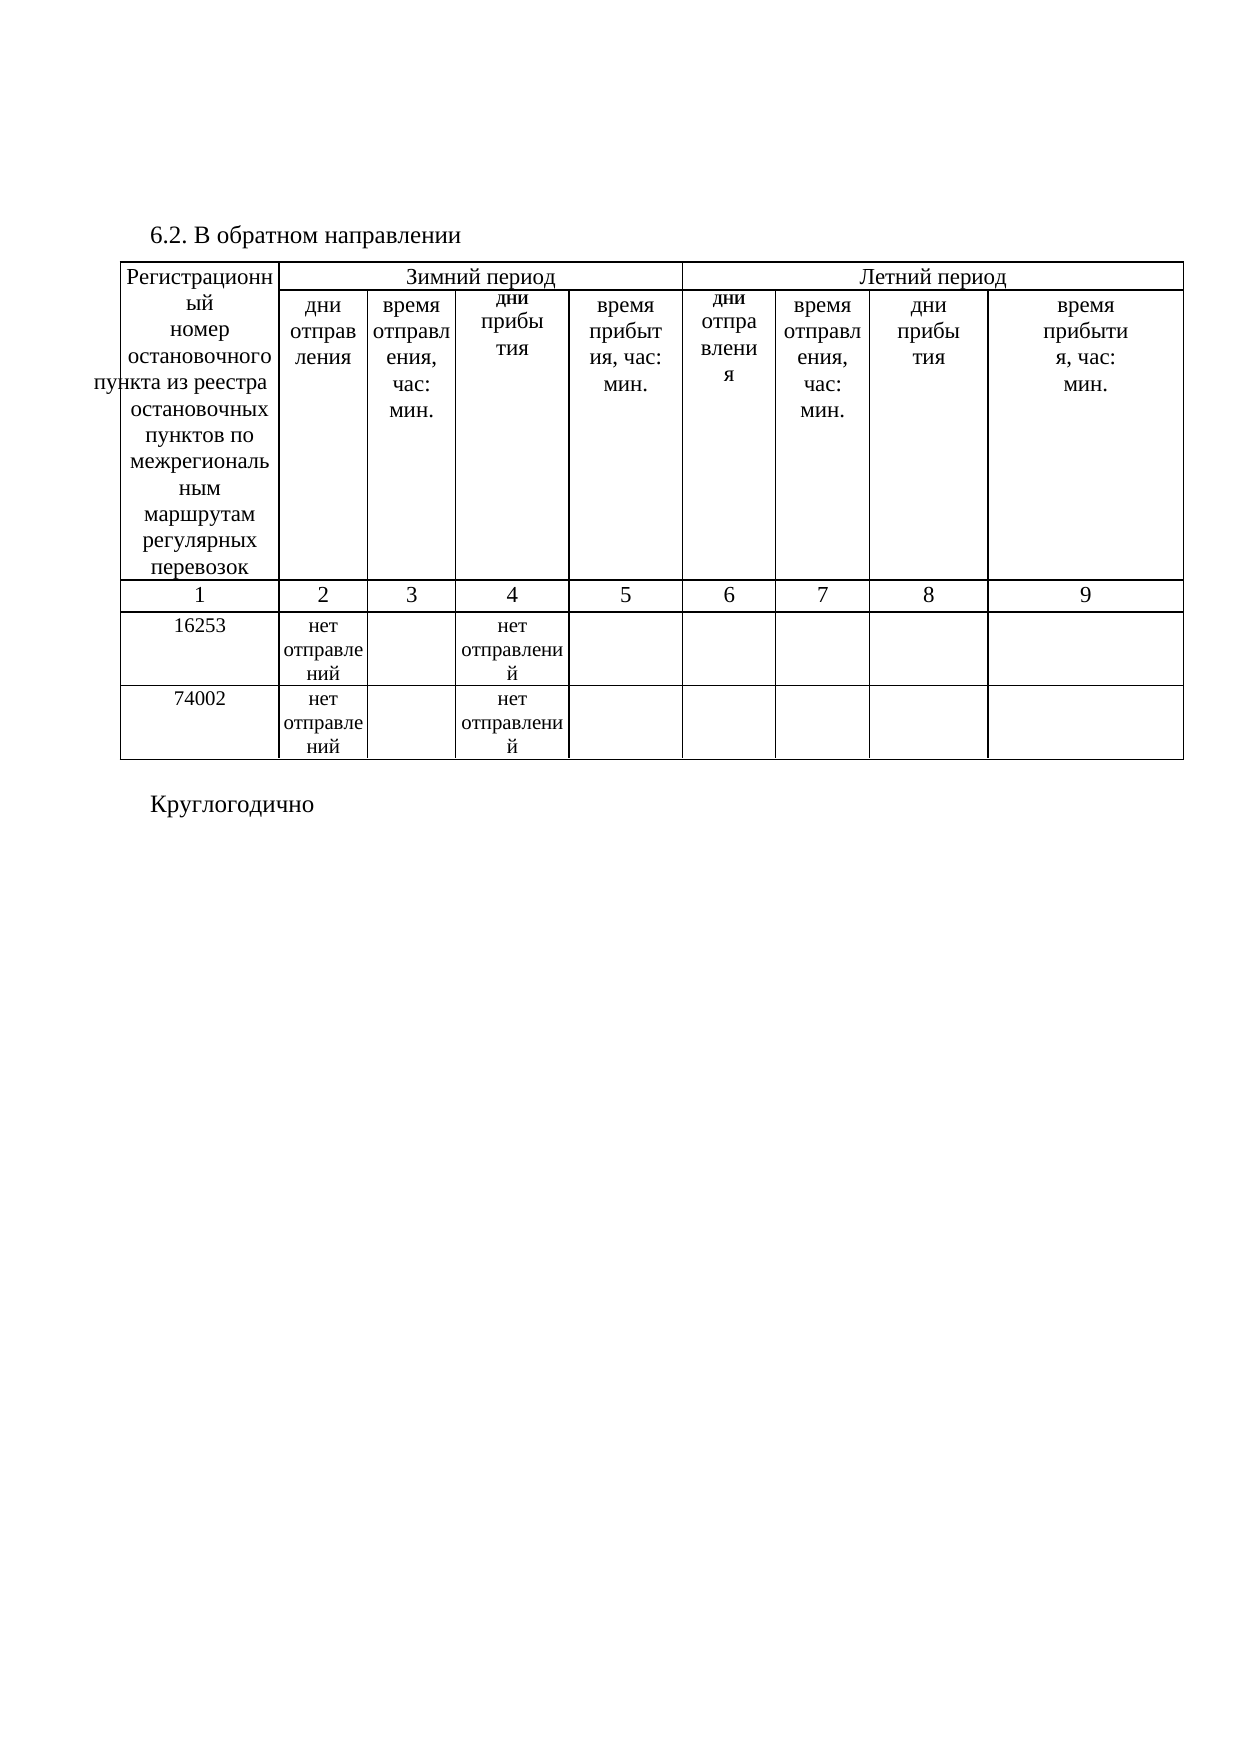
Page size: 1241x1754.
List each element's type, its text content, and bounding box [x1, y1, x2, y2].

table_cell ДНИ прибы тия [456, 291, 568, 579]
table_cell 6 [683, 581, 775, 611]
table_cell 74002 [121, 686, 278, 758]
table_cell 1 [121, 581, 278, 611]
table_cell нет отправлений [280, 613, 367, 685]
table_cell [683, 686, 775, 758]
table_cell [989, 686, 1183, 758]
text 6.2. В обратном направлении [150, 220, 1090, 249]
table_cell 8 [870, 581, 987, 611]
table_header Зимний период [280, 263, 682, 289]
table_cell ДНИ отпра влени я [683, 291, 775, 579]
table_cell 3 [368, 581, 455, 611]
table_cell дни отправ ления [280, 291, 367, 579]
table_cell 5 [570, 581, 682, 611]
table_cell время прибыт ия, час: мин. [570, 291, 682, 579]
table_header Летний период [683, 263, 1183, 289]
table_cell дни прибы тия [870, 291, 987, 579]
table_cell [368, 686, 455, 758]
table_cell время прибыти я, час: мин. [989, 291, 1183, 579]
table_cell 9 [989, 581, 1183, 611]
table_cell 7 [776, 581, 869, 611]
table_cell [870, 686, 987, 758]
table_cell [776, 613, 869, 685]
table_cell нет отправлений [280, 686, 367, 758]
table_cell нет отправлений [456, 686, 568, 758]
table_cell [368, 613, 455, 685]
table_cell [683, 613, 775, 685]
table_cell время отправл ения, час: мин. [776, 291, 869, 579]
table_cell [570, 686, 682, 758]
table_cell [870, 613, 987, 685]
table_cell 4 [456, 581, 568, 611]
table_cell [776, 686, 869, 758]
text Круглогодично [150, 789, 1090, 817]
table_cell [989, 613, 1183, 685]
table_cell нет отправлений [456, 613, 568, 685]
table_cell [570, 613, 682, 685]
table_cell время отправл ения, час: мин. [368, 291, 455, 579]
table_cell 16253 [121, 613, 278, 685]
table_cell 2 [280, 581, 367, 611]
table_header Регистрационный номер остановочного пункта из реестра остановочных пунктов по межрегиональным маршрутам регулярных перевозок [121, 263, 278, 579]
